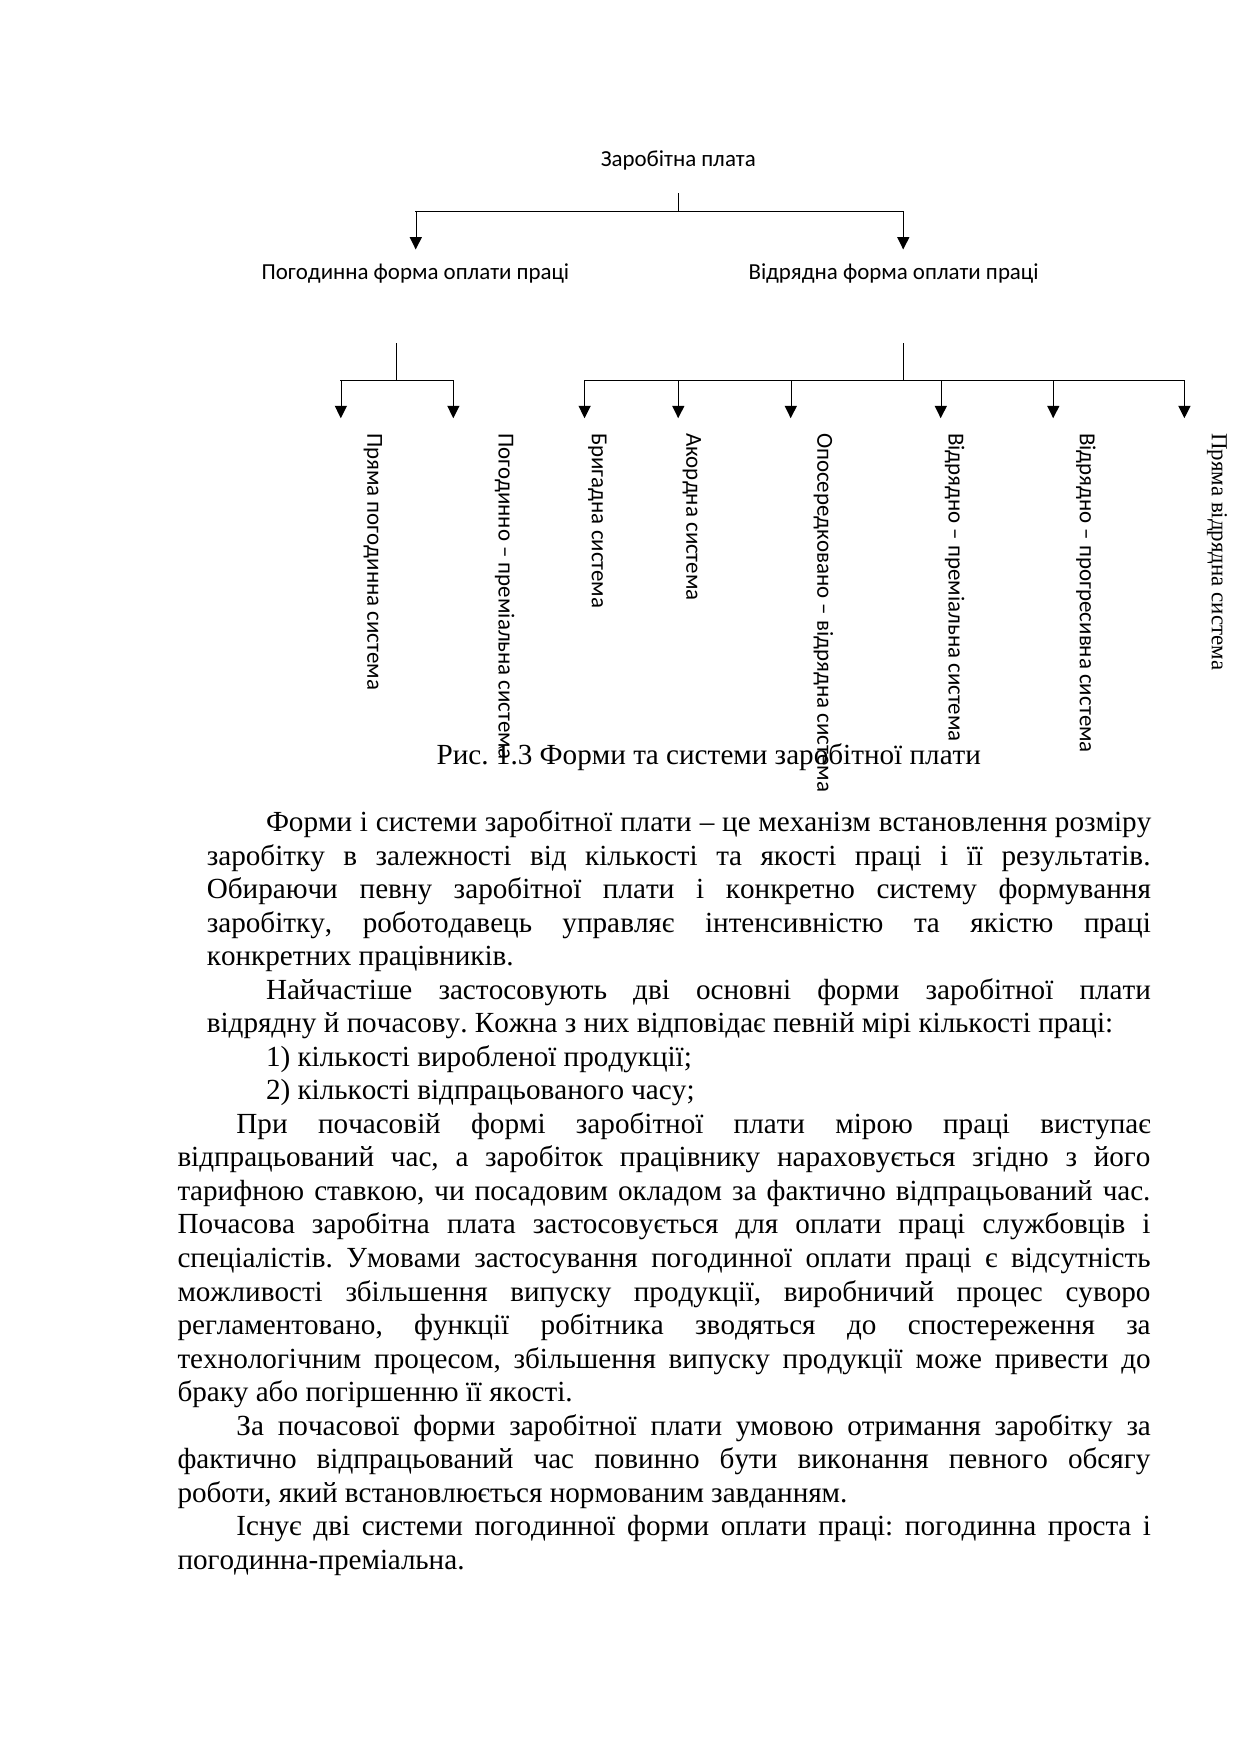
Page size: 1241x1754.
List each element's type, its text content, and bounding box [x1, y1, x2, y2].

text 2) кількості відпрацьованого часу; [207, 1072, 1152, 1106]
text При почасовій формі заробітної плати мірою праці виступає відпрацьований час, а заробіток працівнику нараховується згідно з його тарифною ставкою, чи посадовим окладом за фактично відпрацьований час. Почасова заробітна плата застосовується для оплати праці службовців і спеціалістів. Умовами застосування погодинної оплати праці є відсутність можливості збільшення випуску продукції, виробничий процес суворо регламентовано, функції робітника зводяться до спостереження за технологічним процесом, збільшення випуску продукції може привести до браку або погіршенню її якості. [177, 1106, 1152, 1408]
text Рис. 1.3 Форми та системи заробітної плати [207, 737, 1152, 771]
text Найчастіше застосовують дві основні форми заробітної плати відрядну й почасову. Кожна з них відповідає певній мірі кількості праці: [207, 972, 1152, 1039]
text За почасової форми заробітної плати умовою отримання заробітку за фактично відпрацьований час повинно бути виконання певного обсягу роботи, який встановлюється нормованим завданням. [177, 1408, 1152, 1508]
text Форми і системи заробітної плати – це механізм встановлення розміру заробітку в залежності від кількості та якості праці і її результатів. Обираючи певну заробітної плати і конкретно систему формування заробітку, роботодавець управляє інтенсивністю та якістю праці конкретних працівників. [207, 804, 1152, 972]
text 1) кількості виробленої продукції; [207, 1039, 1152, 1072]
text Існує дві системи погодинної форми оплати праці: погодинна проста і погодинна-преміальна. [177, 1508, 1152, 1576]
